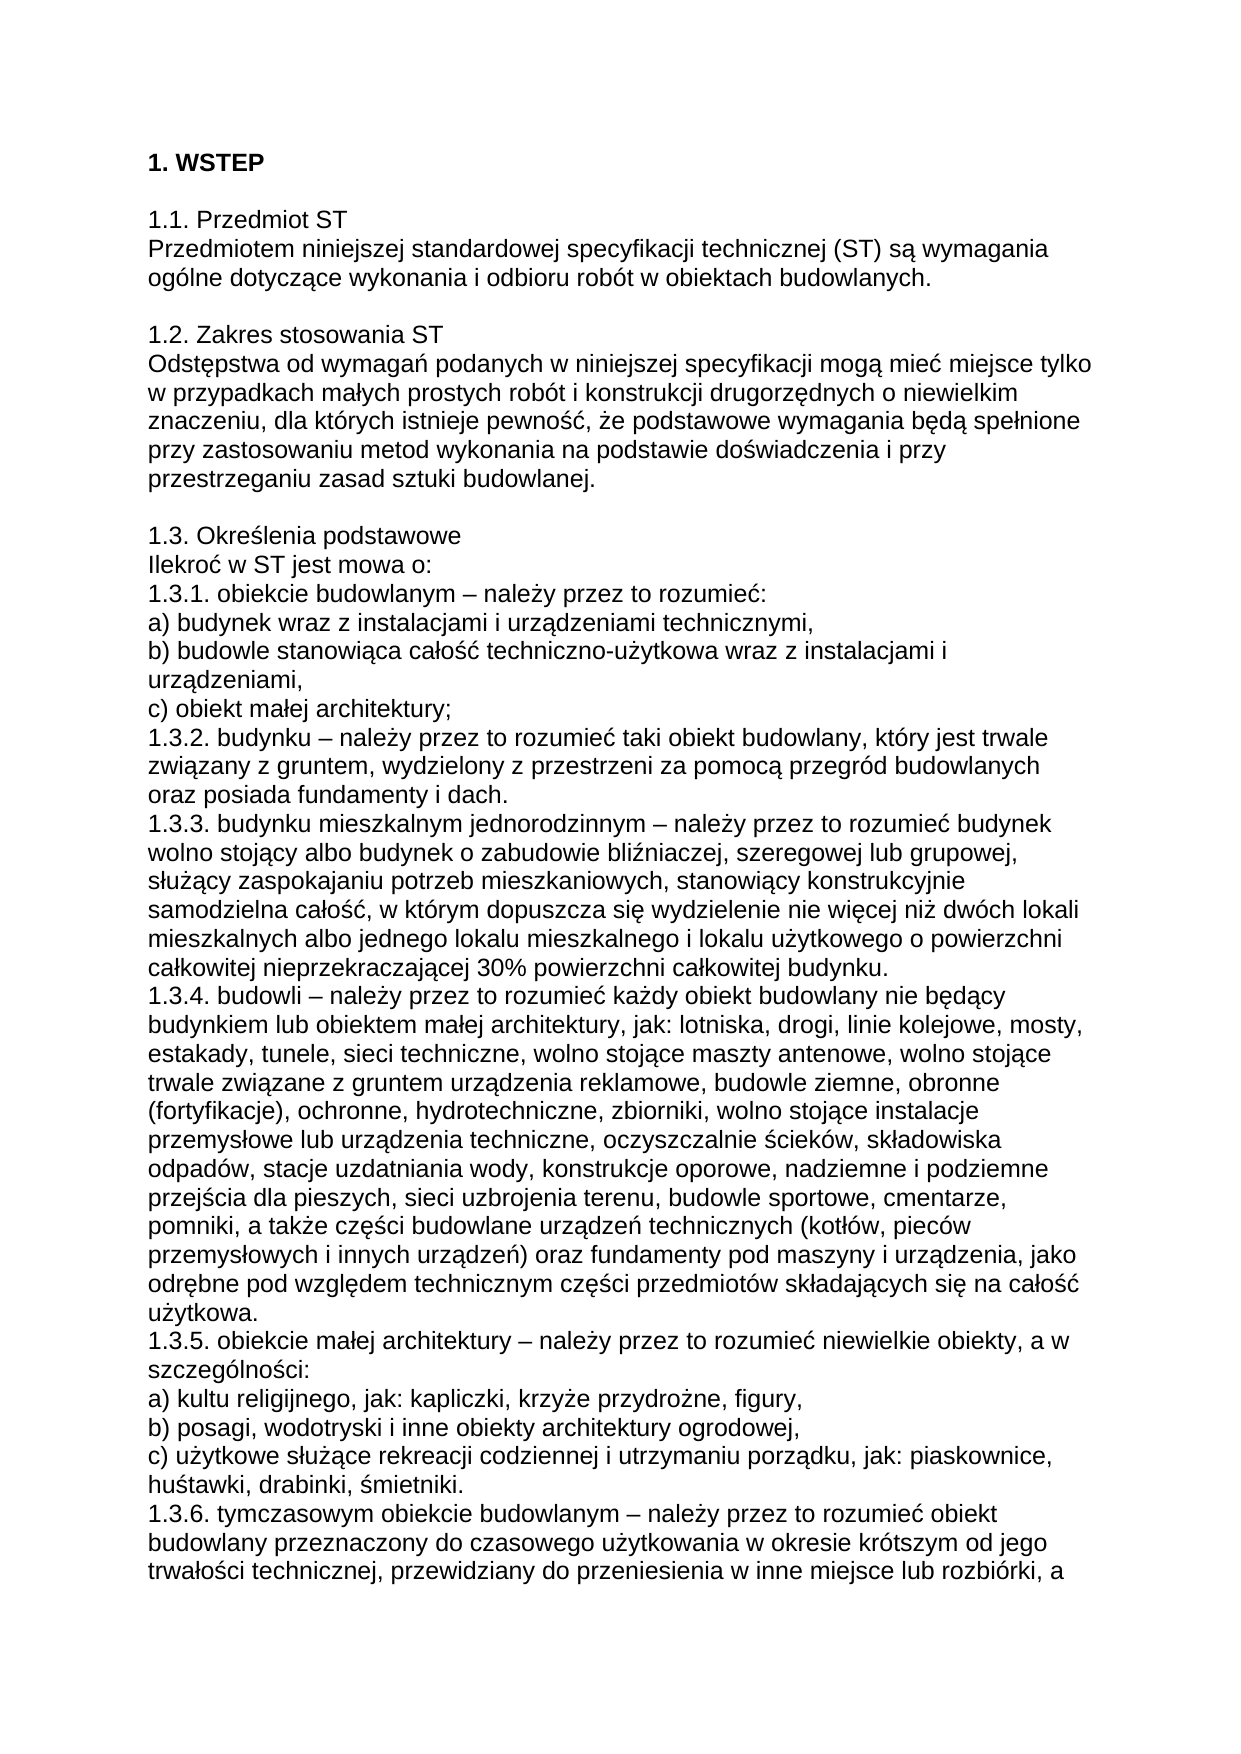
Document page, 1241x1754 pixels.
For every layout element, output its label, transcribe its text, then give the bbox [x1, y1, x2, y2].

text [148, 1499, 1093, 1585]
text 1.3. Określenia podstawowe [148, 521, 1093, 550]
text 1.1. Przedmiot ST [148, 205, 1093, 234]
text 1.3.4. budowli – należy przez to rozumieć każdy obiekt budowlany nie będący budynkiem lub obiektem małej architektury, jak: lotniska, drogi, linie kolejowe, mosty, estakady, tunele, sieci techniczne, wolno stojące maszty antenowe, wolno stojące trwale związane z gruntem urządzenia reklamowe, budowle ziemne, obronne (fortyfikacje), ochronne, hydrotechniczne, zbiorniki, wolno stojące instalacje przemysłowe lub urządzenia techniczne, oczyszczalnie ścieków, składowiska odpadów, stacje uzdatniania wody, konstrukcje oporowe, nadziemne i podziemne przejścia dla pieszych, sieci uzbrojenia terenu, budowle sportowe, cmentarze, pomniki, a także części budowlane urządzeń technicznych (kotłów, pieców przemysłowych i innych urządzeń) oraz fundamenty pod maszyny i urządzenia, jako odrębne pod względem technicznym części przedmiotów składających się na całość użytkowa. [148, 981, 1093, 1326]
text Ilekroć w ST jest mowa o: [148, 550, 1093, 579]
text 1. WSTEP [148, 148, 1093, 176]
text 1.3.5. obiekcie małej architektury – należy przez to rozumieć niewielkie obiekty, a w szczególności: [148, 1326, 1093, 1384]
text c) użytkowe służące rekreacji codziennej i utrzymaniu porządku, jak: piaskownice, huśtawki, drabinki, śmietniki. [148, 1441, 1093, 1499]
text a) kultu religijnego, jak: kapliczki, krzyże przydrożne, figury, [148, 1384, 1093, 1413]
text c) obiekt małej architektury; [148, 694, 1093, 723]
text 1.3.3. budynku mieszkalnym jednorodzinnym – należy przez to rozumieć budynek wolno stojący albo budynek o zabudowie bliźniaczej, szeregowej lub grupowej, służący zaspokajaniu potrzeb mieszkaniowych, stanowiący konstrukcyjnie samodzielna całość, w którym dopuszcza się wydzielenie nie więcej niż dwóch lokali mieszkalnych albo jednego lokalu mieszkalnego i lokalu użytkowego o powierzchni całkowitej nieprzekraczającej 30% powierzchni całkowitej budynku. [148, 809, 1093, 981]
text Przedmiotem niniejszej standardowej specyfikacji technicznej (ST) są wymagania ogólne dotyczące wykonania i odbioru robót w obiektach budowlanych. [148, 234, 1093, 291]
text Odstępstwa od wymagań podanych w niniejszej specyfikacji mogą mieć miejsce tylko w przypadkach małych prostych robót i konstrukcji drugorzędnych o niewielkim znaczeniu, dla których istnieje pewność, że podstawowe wymagania będą spełnione przy zastosowaniu metod wykonania na podstawie doświadczenia i przy przestrzeganiu zasad sztuki budowlanej. [148, 349, 1093, 493]
text b) posagi, wodotryski i inne obiekty architektury ogrodowej, [148, 1413, 1093, 1441]
text 1.2. Zakres stosowania ST [148, 320, 1093, 349]
text 1.3.2. budynku – należy przez to rozumieć taki obiekt budowlany, który jest trwale związany z gruntem, wydzielony z przestrzeni za pomocą przegród budowlanych oraz posiada fundamenty i dach. [148, 723, 1093, 809]
text a) budynek wraz z instalacjami i urządzeniami technicznymi, [148, 608, 1093, 636]
text b) budowle stanowiąca całość techniczno-użytkowa wraz z instalacjami i urządzeniami, [148, 636, 1093, 694]
text 1.3.1. obiekcie budowlanym – należy przez to rozumieć: [148, 579, 1093, 608]
